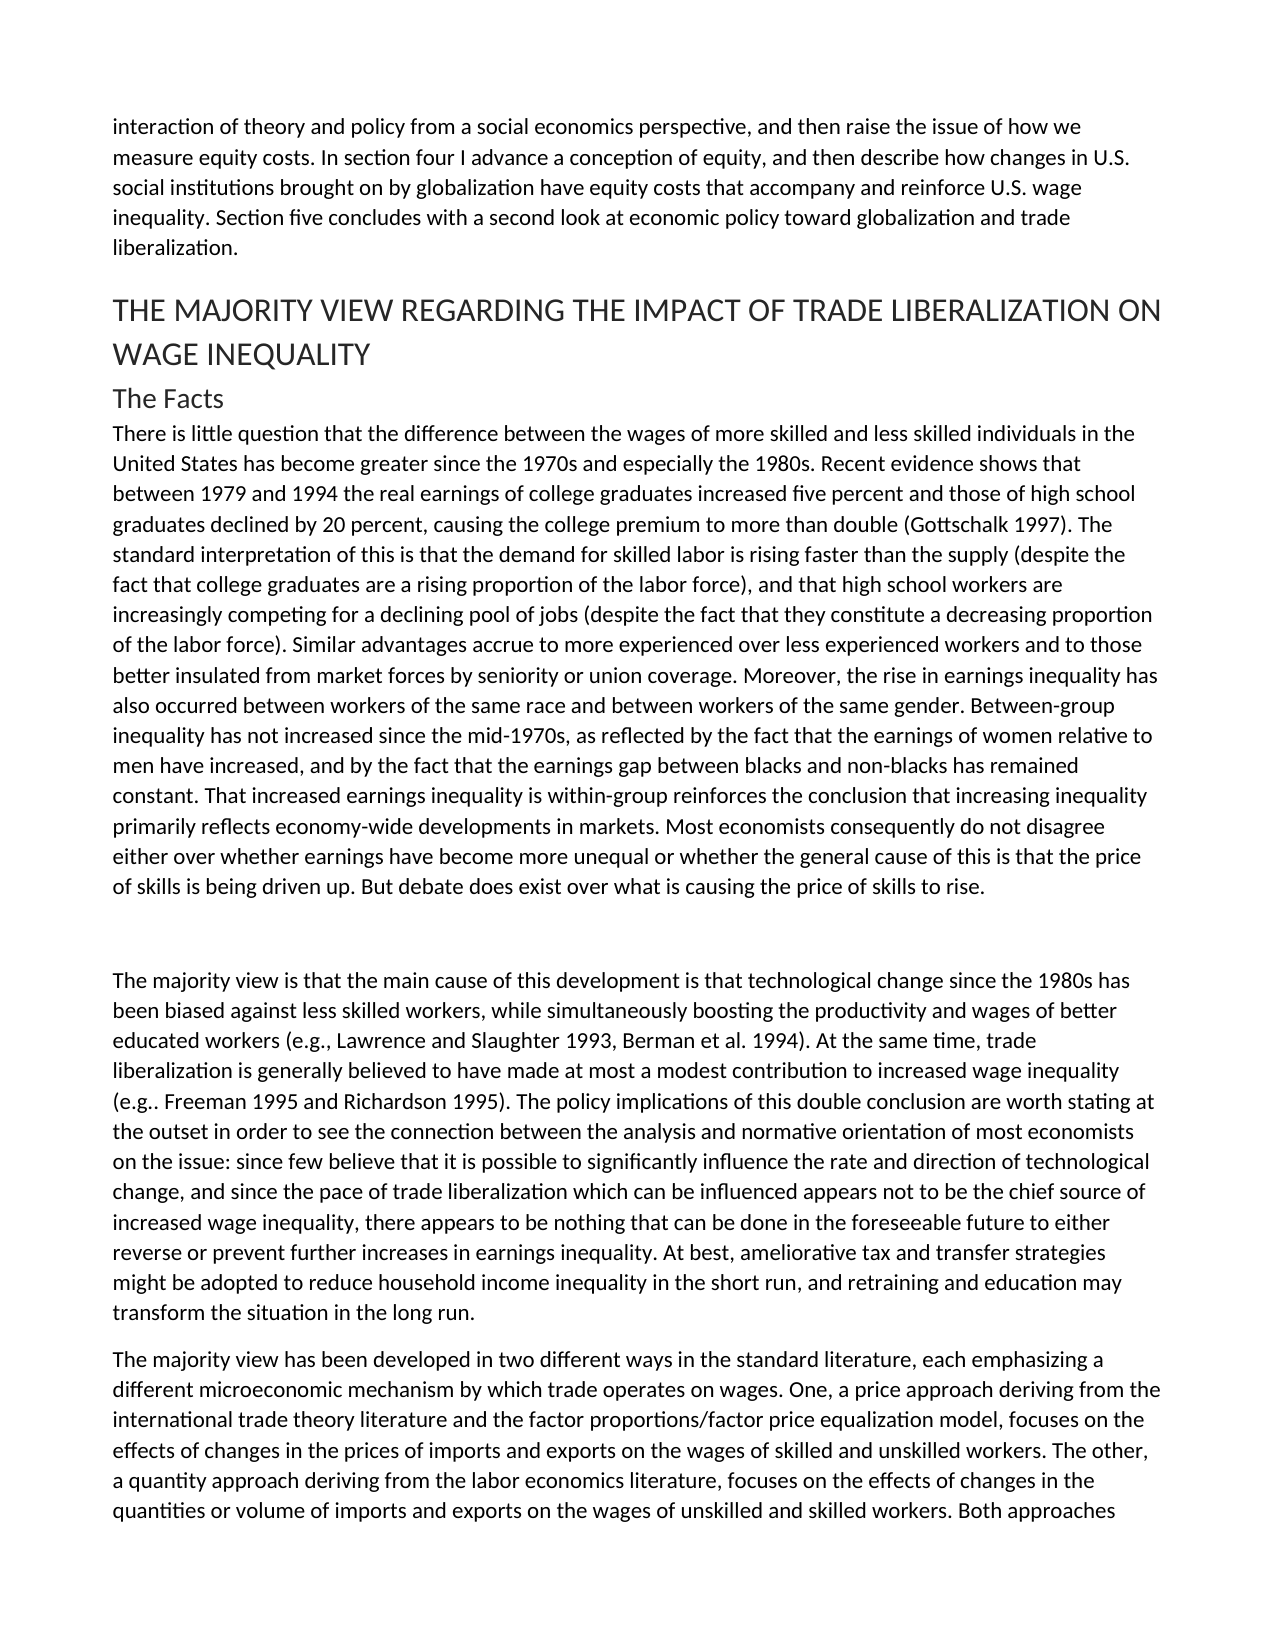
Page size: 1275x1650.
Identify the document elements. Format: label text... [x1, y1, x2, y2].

text The majority view is that the main cause of this development is that technological change since the 1980s has been biased against less skilled workers, while simultaneously boosting the productivity and wages of better educated workers (e.g., Lawrence and Slaughter 1993, Berman et al. 1994). At the same time, trade liberalization is generally believed to have made at most a modest contribution to increased wage inequality (e.g.. Freeman 1995 and Richardson 1995). The policy implications of this double conclusion are worth stating at the outset in order to see the connection between the analysis and normative orientation of most economists on the issue: since few believe that it is possible to significantly influence the rate and direction of technological change, and since the pace of trade liberalization which can be influenced appears not to be the chief source of increased wage inequality, there appears to be nothing that can be done in the foreseeable future to either reverse or prevent further increases in earnings inequality. At best, ameliorative tax and transfer strategies might be adopted to reduce household income inequality in the short run, and retraining and education may transform the situation in the long run. [112, 966, 1162, 1326]
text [112, 1345, 1162, 1524]
subtitle The Facts [112, 381, 1162, 416]
text There is little question that the difference between the wages of more skilled and less skilled individuals in the United States has become greater since the 1970s and especially the 1980s. Recent evidence shows that between 1979 and 1994 the real earnings of college graduates increased five percent and those of high school graduates declined by 20 percent, causing the college premium to more than double (Gottschalk 1997). The standard interpretation of this is that the demand for skilled labor is rising faster than the supply (despite the fact that college graduates are a rising proportion of the labor force), and that high school workers are increasingly competing for a declining pool of jobs (despite the fact that they constitute a decreasing proportion of the labor force). Similar advantages accrue to more experienced over less experienced workers and to those better insulated from market forces by seniority or union coverage. Moreover, the rise in earnings inequality has also occurred between workers of the same race and between workers of the same gender. Between-group inequality has not increased since the mid-1970s, as reflected by the fact that the earnings of women relative to men have increased, and by the fact that the earnings gap between blacks and non-blacks has remained constant. That increased earnings inequality is within-group reinforces the conclusion that increasing inequality primarily reflects economy-wide developments in markets. Most economists consequently do not disagree either over whether earnings have become more unequal or whether the general cause of this is that the price of skills is being driven up. But debate does exist over what is causing the price of skills to rise. [112, 419, 1162, 900]
subtitle THE MAJORITY VIEW REGARDING THE IMPACT OF TRADE LIBERALIZATION ON WAGE INEQUALITY [112, 288, 1162, 373]
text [112, 112, 1162, 261]
